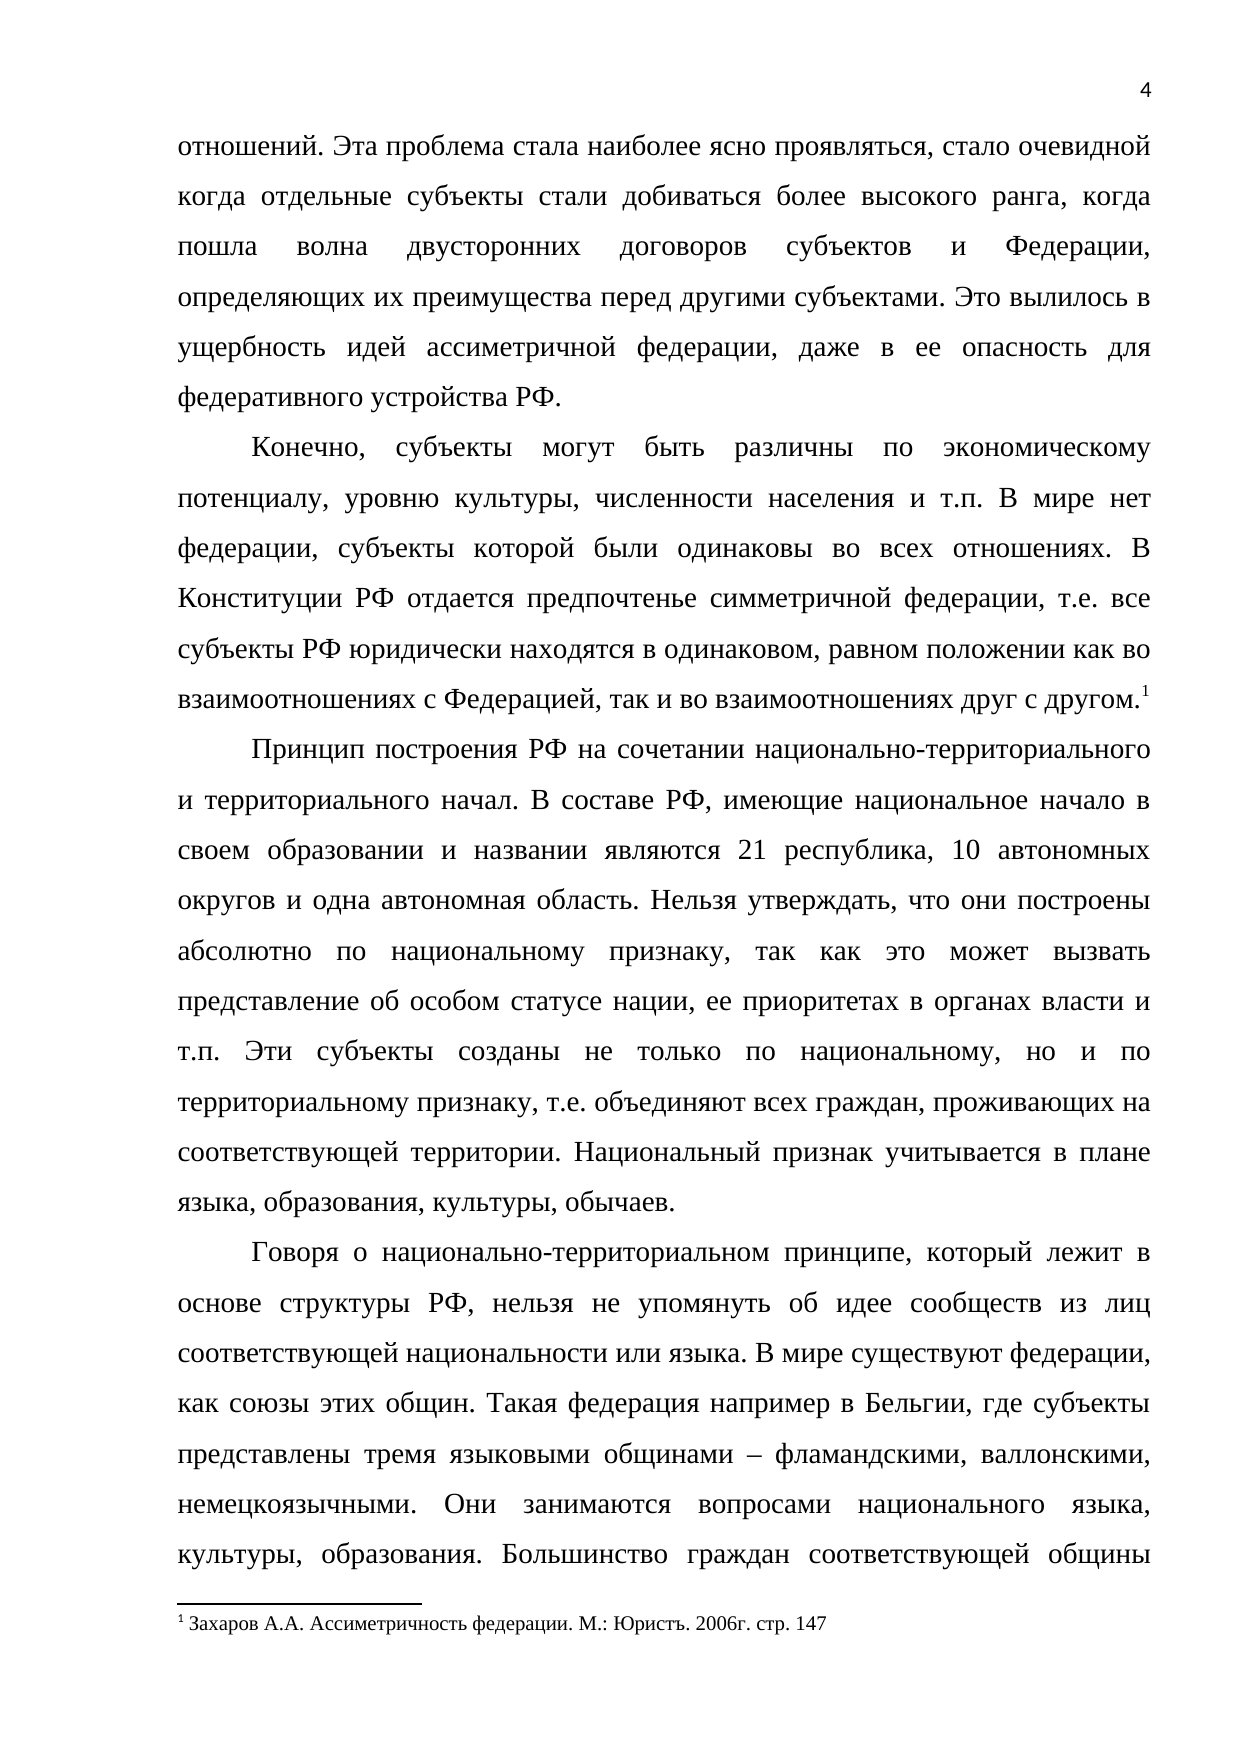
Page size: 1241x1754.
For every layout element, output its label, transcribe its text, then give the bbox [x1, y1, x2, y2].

text Принцип построения РФ на сочетании национально-территориального и территориального начал. В составе РФ, имеющие национальное начало в своем образовании и названии являются 21 республика, 10 автономных округов и одна автономная область. Нельзя утверждать, что они построены абсолютно по национальному признаку, так как это может вызвать представление об особом статусе нации, ее приоритетах в органах власти и т.п. Эти субъекты созданы не только по национальному, но и по территориальному признаку, т.е. объединяют всех граждан, проживающих на соответствующей территории. Национальный признак учитывается в плане языка, образования, культуры, обычаев. [177, 731, 1152, 1218]
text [177, 1234, 1152, 1570]
text Конечно, субъекты могут быть различны по экономическому потенциалу, уровню культуры, численности населения и т.п. В мире нет федерации, субъекты которой были одинаковы во всех отношениях. В Конституции РФ отдается предпочтенье симметричной федерации, т.е. все субъекты РФ юридически находятся в одинаковом, равном положении как во взаимоотношениях с Федерацией, так и во взаимоотношениях друг с другом. [177, 429, 1152, 715]
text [177, 128, 1152, 413]
